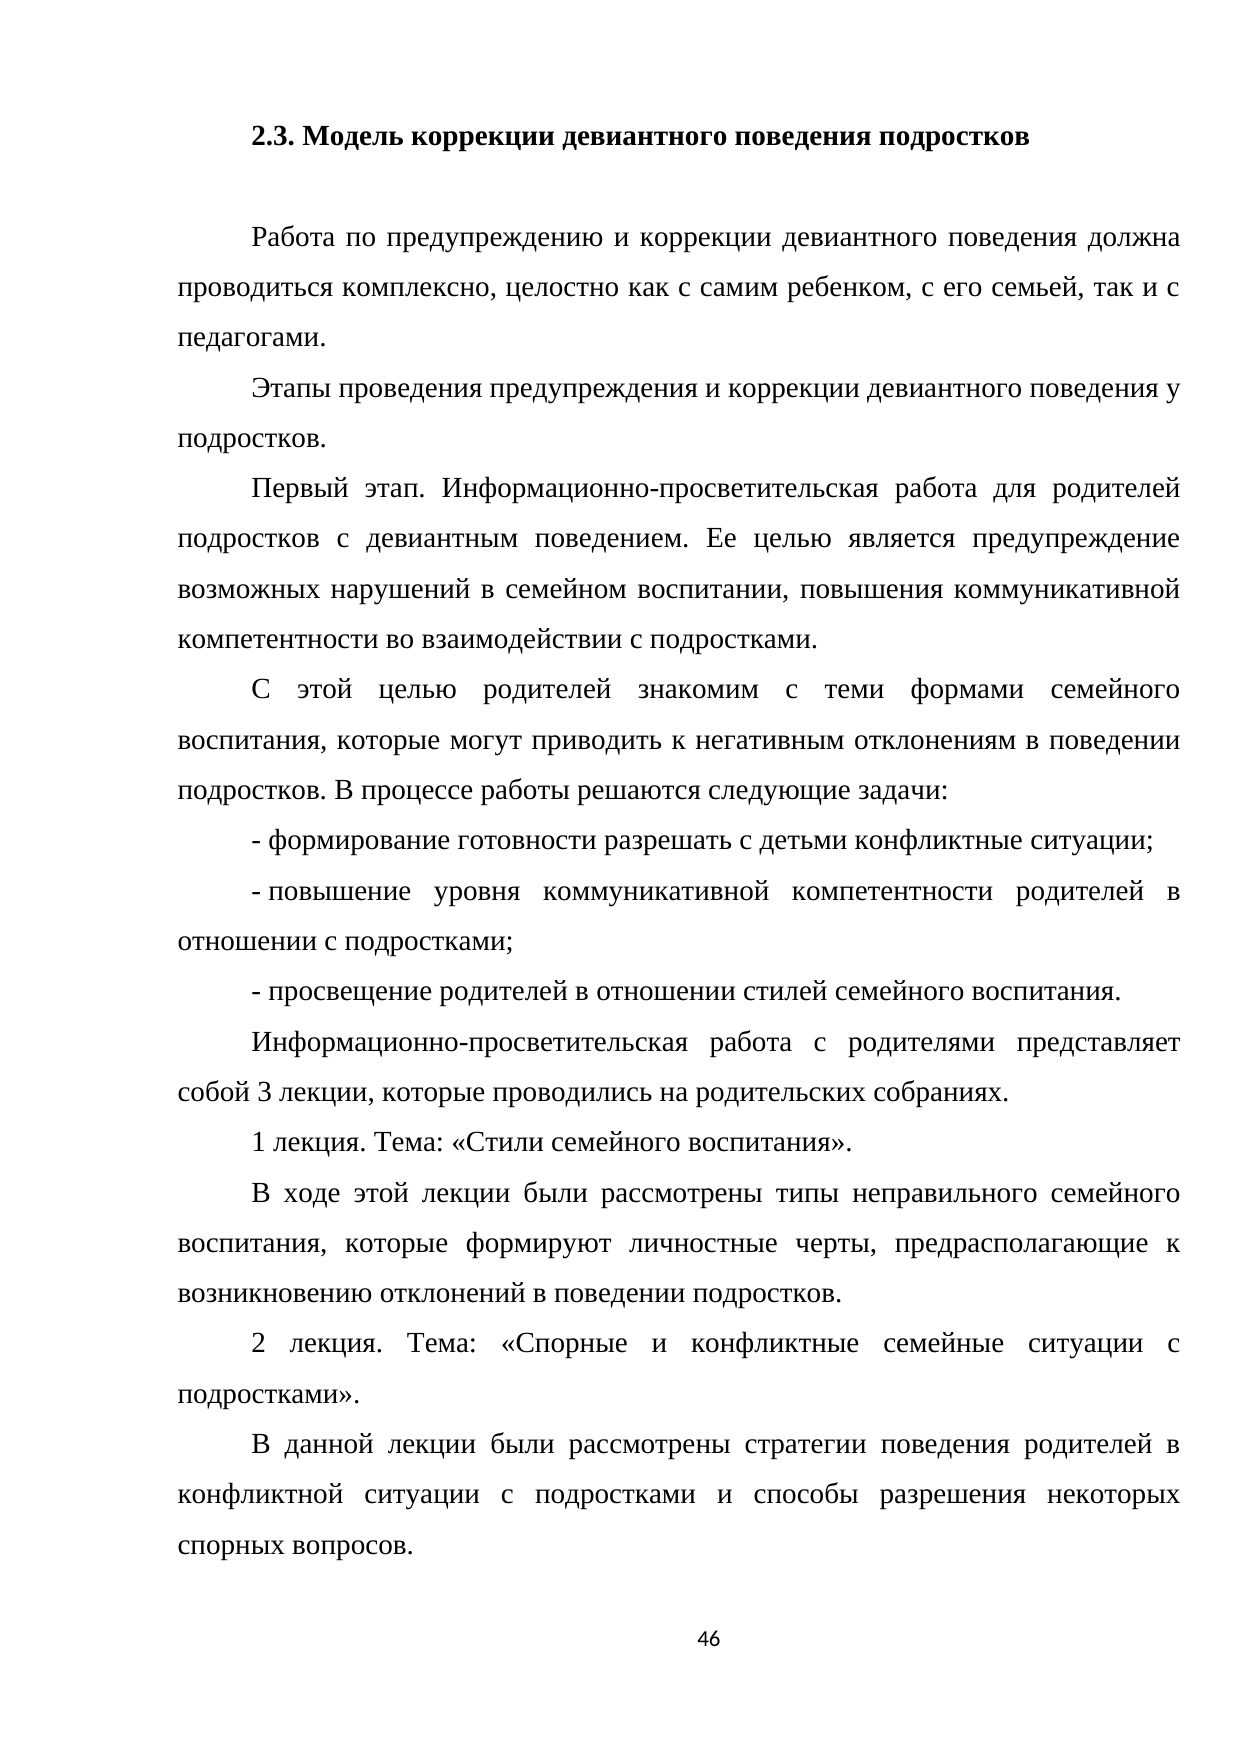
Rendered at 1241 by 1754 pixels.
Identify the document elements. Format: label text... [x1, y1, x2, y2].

text В ходе этой лекции были рассмотрены типы неправильного семейного воспитания, которые формируют личностные черты, предрасполагающие к возникновению отклонений в поведении подростков. [177, 1175, 1181, 1309]
text 2 лекция. Тема: «Спорные и конфликтные семейные ситуации с подростками». [177, 1326, 1181, 1409]
text 2.3. Модель коррекции девиантного поведения подростков [177, 118, 1181, 152]
text 1 лекция. Тема: «Стили семейного воспитания». [177, 1124, 1181, 1158]
text В данной лекции были рассмотрены стратегии поведения родителей в конфликтной ситуации с подростками и способы разрешения некоторых спорных вопросов. [177, 1426, 1181, 1560]
text С этой целью родителей знакомим с теми формами семейного воспитания, которые могут приводить к негативным отклонениям в поведении подростков. В процессе работы решаются следующие задачи: [177, 672, 1181, 806]
text - повышение уровня коммуникативной компетентности родителей в отношении с подростками; [177, 873, 1181, 957]
text Этапы проведения предупреждения и коррекции девиантного поведения у подростков. [177, 370, 1181, 453]
text Информационно-просветительская работа с родителями представляет собой 3 лекции, которые проводились на родительских собраниях. [177, 1024, 1181, 1108]
text Работа по предупреждению и коррекции девиантного поведения должна проводиться комплексно, целостно как с самим ребенком, с его семьей, так и с педагогами. [177, 219, 1181, 353]
text Первый этап. Информационно-просветительская работа для родителей подростков с девиантным поведением. Ее целью является предупреждение возможных нарушений в семейном воспитании, повышения коммуникативной компетентности во взаимодействии с подростками. [177, 470, 1181, 655]
text - формирование готовности разрешать с детьми конфликтные ситуации; [177, 822, 1181, 856]
text - просвещение родителей в отношении стилей семейного воспитания. [177, 973, 1181, 1007]
